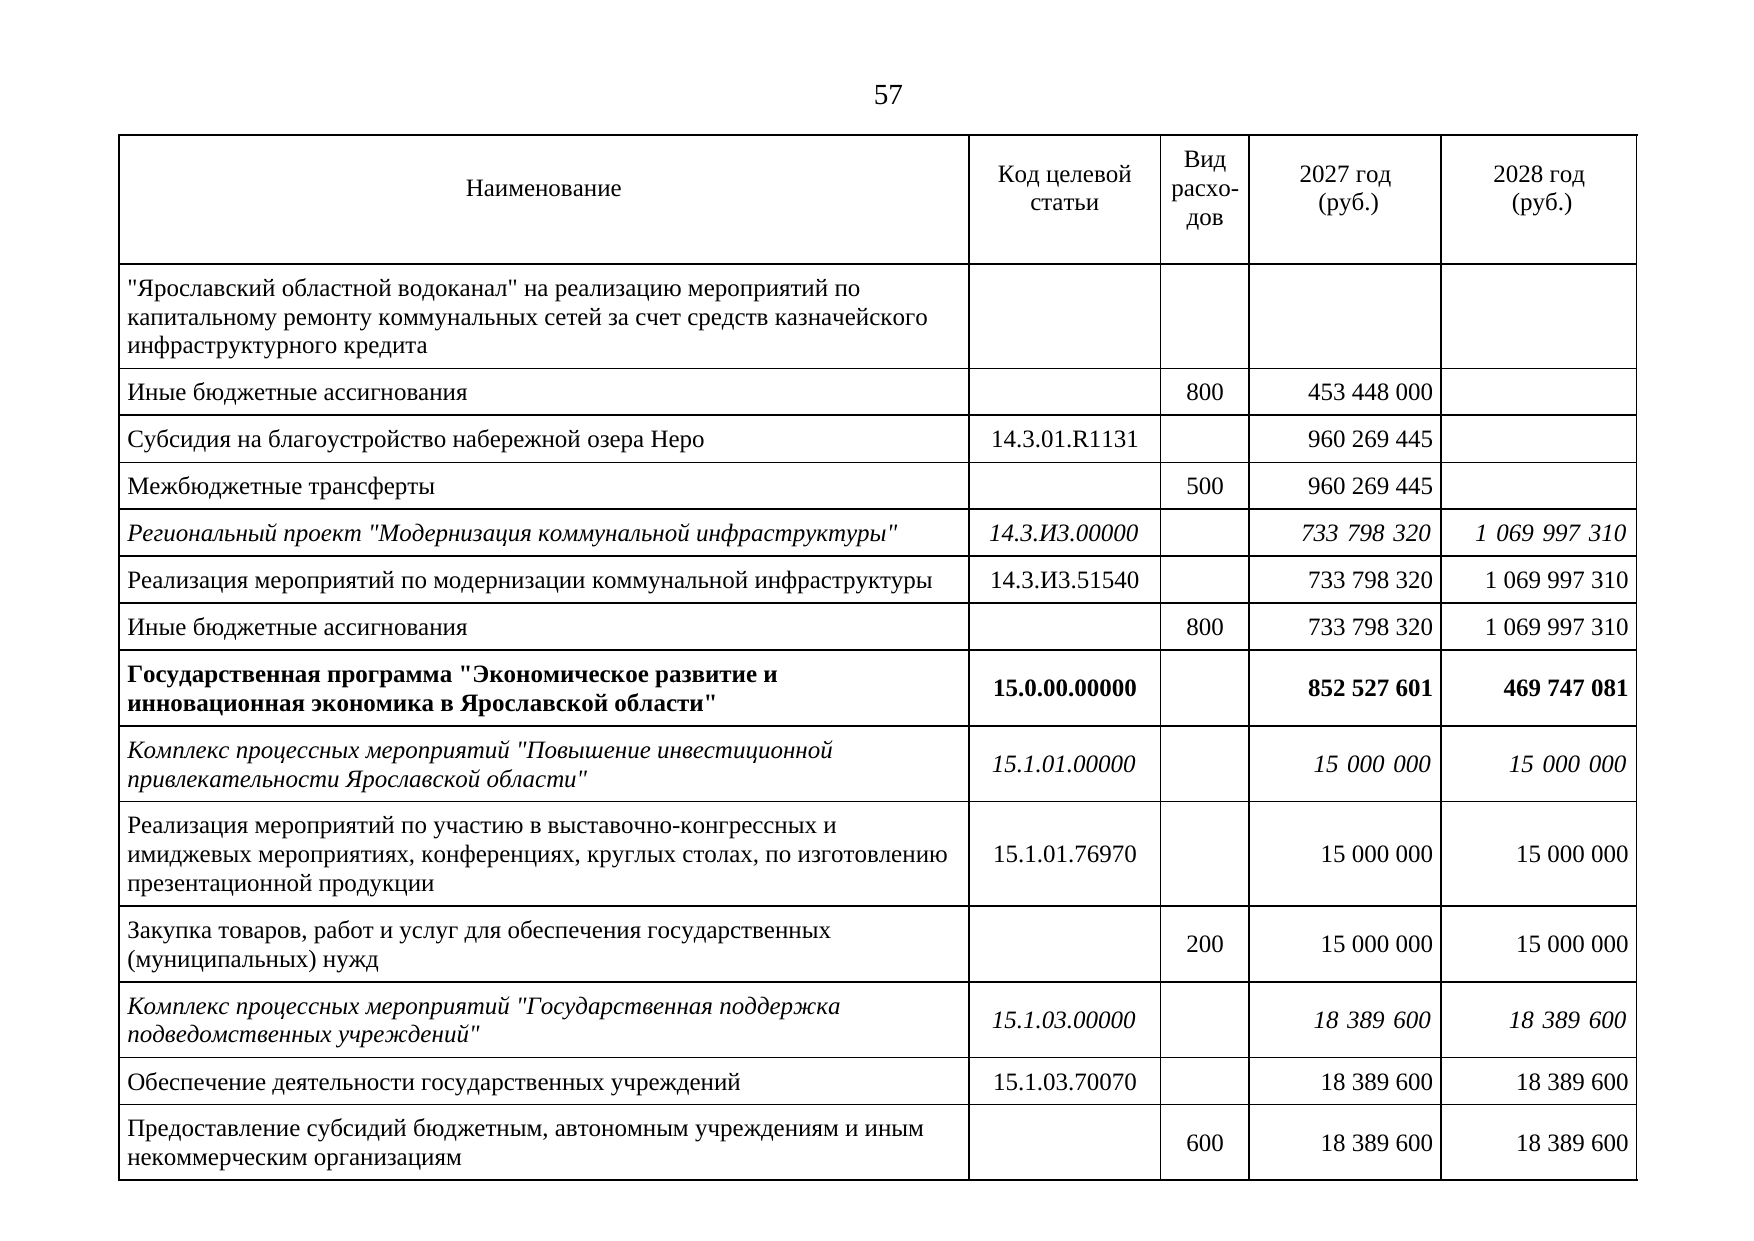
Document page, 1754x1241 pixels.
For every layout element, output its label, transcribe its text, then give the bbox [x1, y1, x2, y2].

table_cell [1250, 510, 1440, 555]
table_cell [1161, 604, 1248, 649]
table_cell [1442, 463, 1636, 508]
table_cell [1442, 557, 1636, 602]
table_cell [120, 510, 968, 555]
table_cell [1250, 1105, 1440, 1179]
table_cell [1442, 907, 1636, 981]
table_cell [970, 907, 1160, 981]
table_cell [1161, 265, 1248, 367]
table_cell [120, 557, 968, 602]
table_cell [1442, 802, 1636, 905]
table_header 2027 год (руб.) [1250, 136, 1440, 263]
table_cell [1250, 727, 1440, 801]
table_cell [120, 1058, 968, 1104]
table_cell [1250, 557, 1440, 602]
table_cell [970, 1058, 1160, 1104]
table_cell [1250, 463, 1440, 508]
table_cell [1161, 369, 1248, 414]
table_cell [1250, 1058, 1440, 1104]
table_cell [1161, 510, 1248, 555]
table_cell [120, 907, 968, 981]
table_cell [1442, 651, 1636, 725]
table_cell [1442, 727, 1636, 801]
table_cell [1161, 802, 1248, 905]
table_header Наименование [120, 136, 968, 263]
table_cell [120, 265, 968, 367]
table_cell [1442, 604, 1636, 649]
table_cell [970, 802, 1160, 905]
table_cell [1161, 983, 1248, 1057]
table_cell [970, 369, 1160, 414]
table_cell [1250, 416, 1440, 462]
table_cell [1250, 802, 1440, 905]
table_header Вид расхо- дов [1161, 136, 1248, 263]
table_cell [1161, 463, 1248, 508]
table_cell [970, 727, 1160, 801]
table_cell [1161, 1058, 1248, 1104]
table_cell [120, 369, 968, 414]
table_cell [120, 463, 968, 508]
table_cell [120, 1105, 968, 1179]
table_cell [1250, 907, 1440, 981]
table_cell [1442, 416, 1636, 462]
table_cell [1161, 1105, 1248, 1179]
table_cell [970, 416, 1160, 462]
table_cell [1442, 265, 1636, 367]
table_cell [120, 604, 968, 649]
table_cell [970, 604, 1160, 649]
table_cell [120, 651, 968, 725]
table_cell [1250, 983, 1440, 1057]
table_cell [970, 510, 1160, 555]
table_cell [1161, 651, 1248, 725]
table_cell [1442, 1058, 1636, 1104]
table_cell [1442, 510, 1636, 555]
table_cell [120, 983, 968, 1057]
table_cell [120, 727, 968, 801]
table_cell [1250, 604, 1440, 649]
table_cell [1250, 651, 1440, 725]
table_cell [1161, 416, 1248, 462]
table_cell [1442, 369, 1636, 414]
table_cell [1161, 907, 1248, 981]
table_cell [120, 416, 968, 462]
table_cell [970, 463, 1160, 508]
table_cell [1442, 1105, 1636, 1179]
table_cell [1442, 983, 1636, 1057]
table_header 2028 год (руб.) [1442, 136, 1636, 263]
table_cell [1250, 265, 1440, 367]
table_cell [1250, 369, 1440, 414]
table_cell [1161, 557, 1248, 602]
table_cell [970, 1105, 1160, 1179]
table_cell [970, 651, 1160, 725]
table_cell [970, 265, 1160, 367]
table_header Код целевой статьи [970, 136, 1160, 263]
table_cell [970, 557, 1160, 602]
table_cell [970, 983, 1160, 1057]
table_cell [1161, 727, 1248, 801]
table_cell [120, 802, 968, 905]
